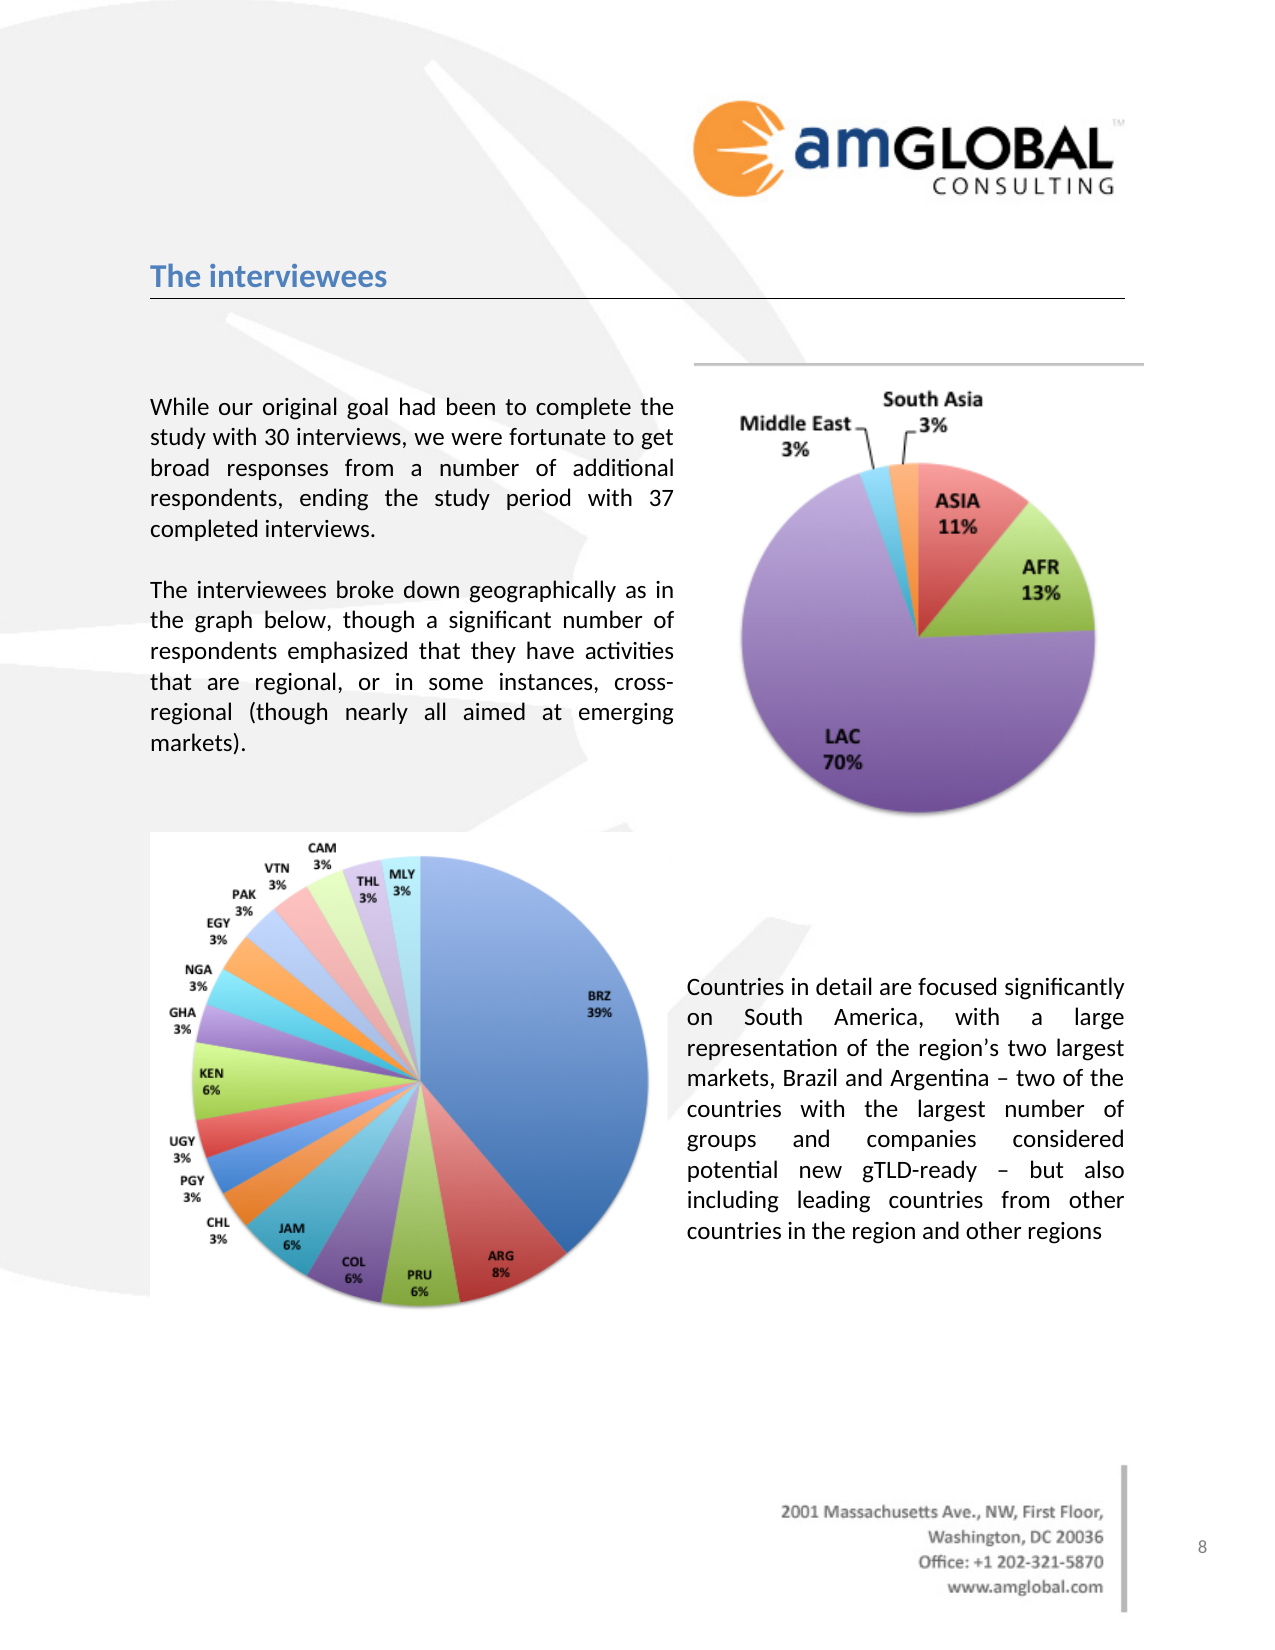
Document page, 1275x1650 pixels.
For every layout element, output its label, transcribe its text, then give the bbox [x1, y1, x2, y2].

picture [0, 0, 1275, 1650]
text The interviewees broke down geographically as in the graph below, though a significant number of respondents emphasized that they have activities that are regional, or in some instances, cross-regional (though nearly all aimed at emerging markets). [150, 574, 693, 757]
text While our original goal had been to complete the study with 30 interviews, we were fortunate to get broad responses from a number of additional respondents, ending the study period with 37 completed interviews. [150, 391, 693, 543]
text The interviewees [150, 256, 1125, 298]
text Countries in detail are focused significantly on South America, with a large representation of the region’s two largest markets, Brazil and Argentina – two of the countries with the largest number of groups and companies considered potential new gTLD-ready – but also including leading countries from other countries in the region and other regions [668, 971, 1125, 1246]
